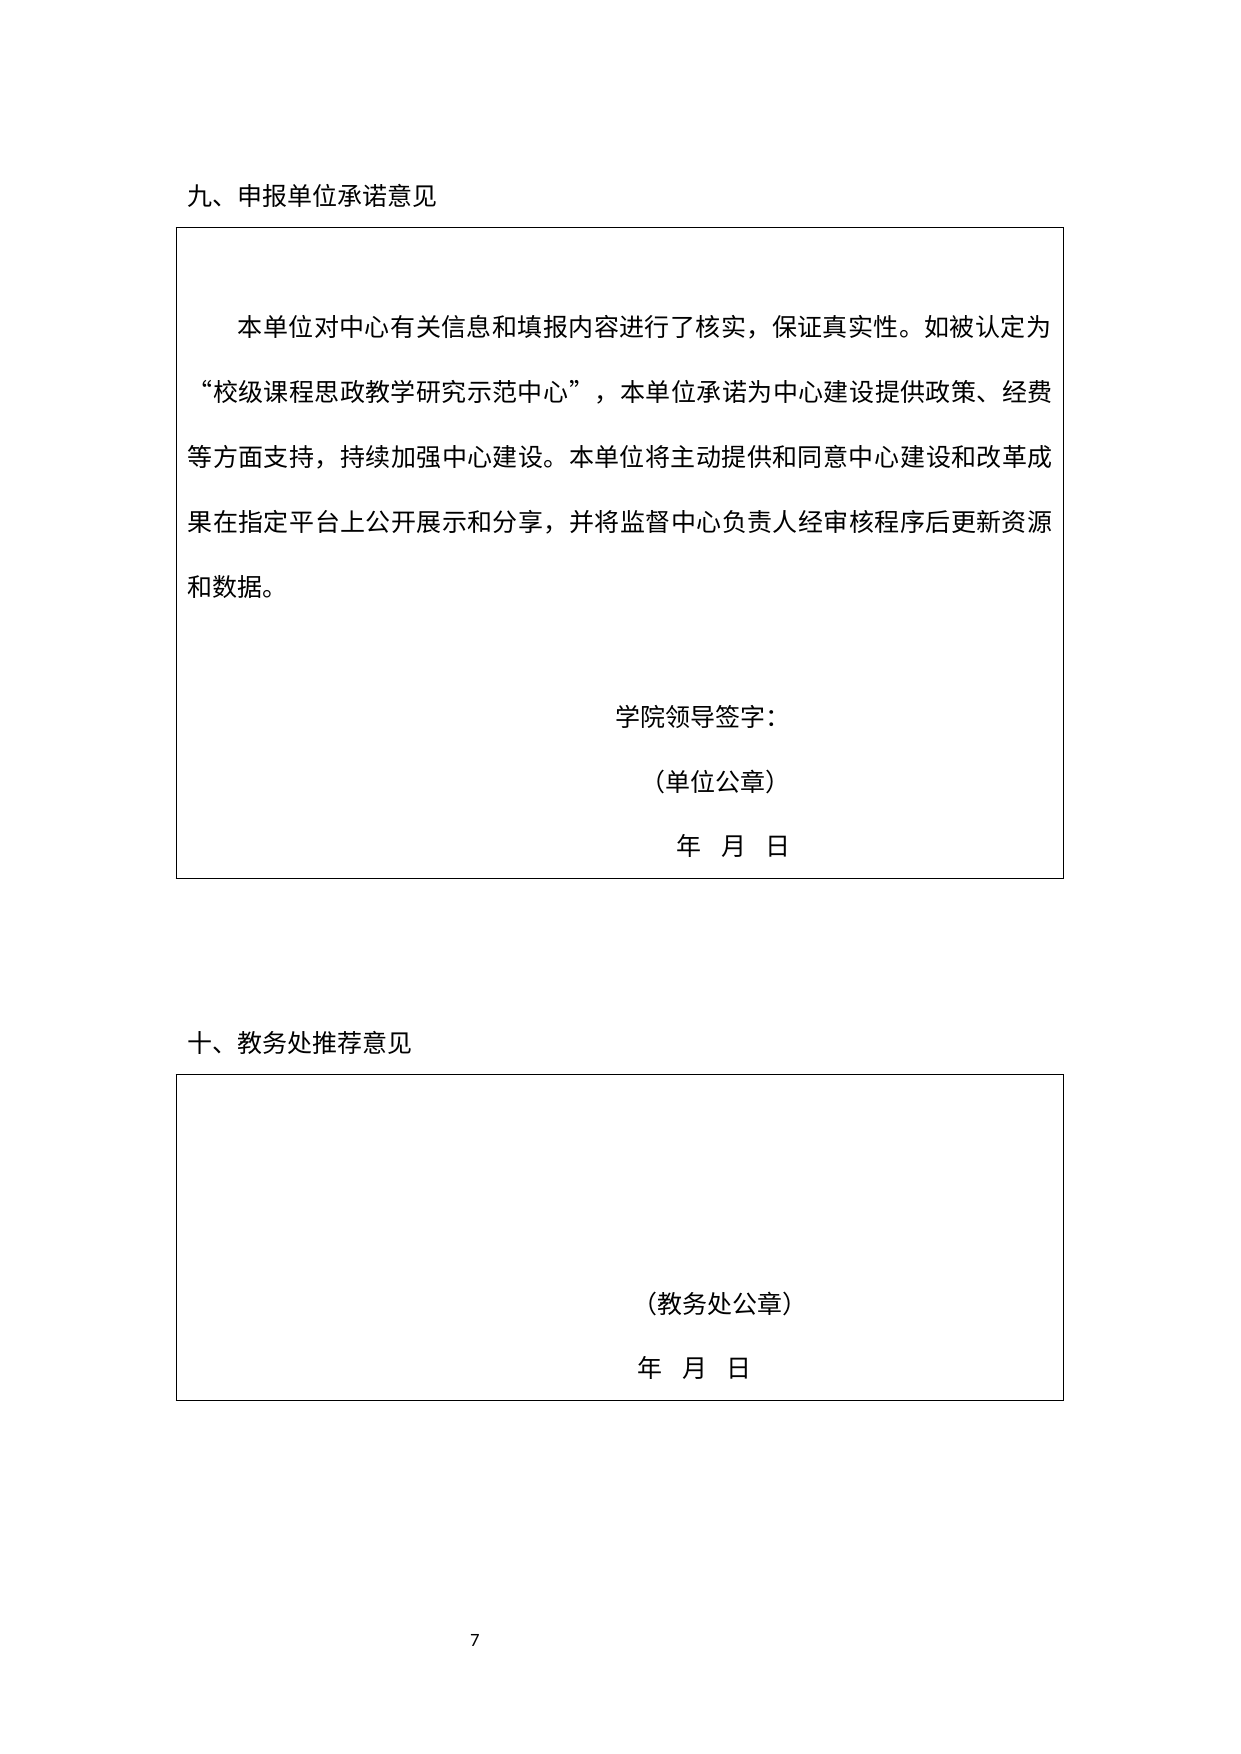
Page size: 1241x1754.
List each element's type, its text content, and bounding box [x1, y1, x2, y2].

table_header （教务处公章） 年 月 日 [177, 1075, 1063, 1400]
list 教务处推荐意见 [187, 1009, 1053, 1074]
table_header 本单位对中心有关信息和填报内容进行了核实，保证真实性。如被认定为“校级课程思政教学研究示范中心”，本单位承诺为中心建设提供政策、经费等方面支持，持续加强中心建设。本单位将主动提供和同意中心建设和改革成果在指定平台上公开展示和分享，并将监督中心负责人经审核程序后更新资源和数据。 学院领导签字： （单位公章） 年 月 日 [177, 228, 1063, 878]
list 申报单位承诺意见 [187, 162, 1053, 227]
